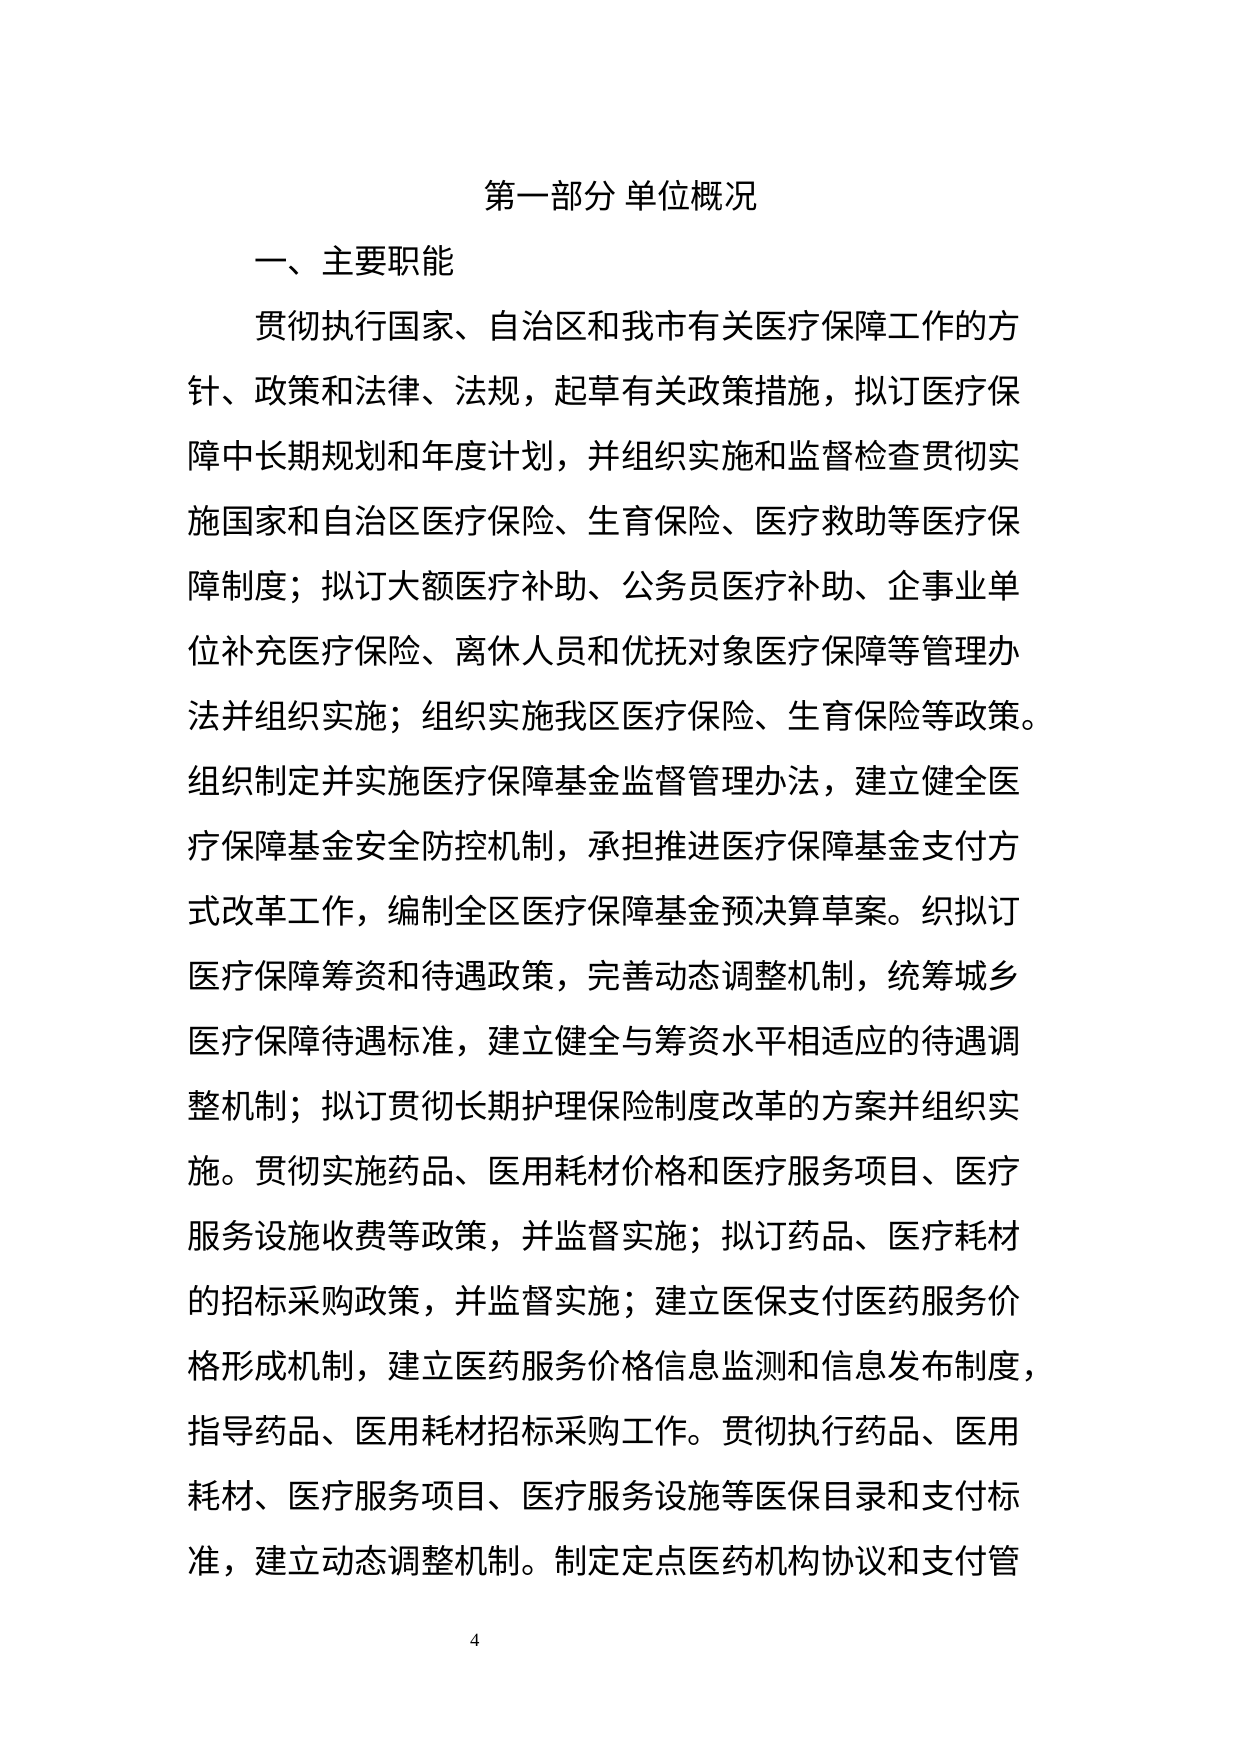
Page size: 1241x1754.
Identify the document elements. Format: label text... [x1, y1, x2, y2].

text 一、主要职能 [187, 227, 1053, 292]
text 第一部分 单位概况 [187, 162, 1053, 227]
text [187, 292, 1053, 1592]
